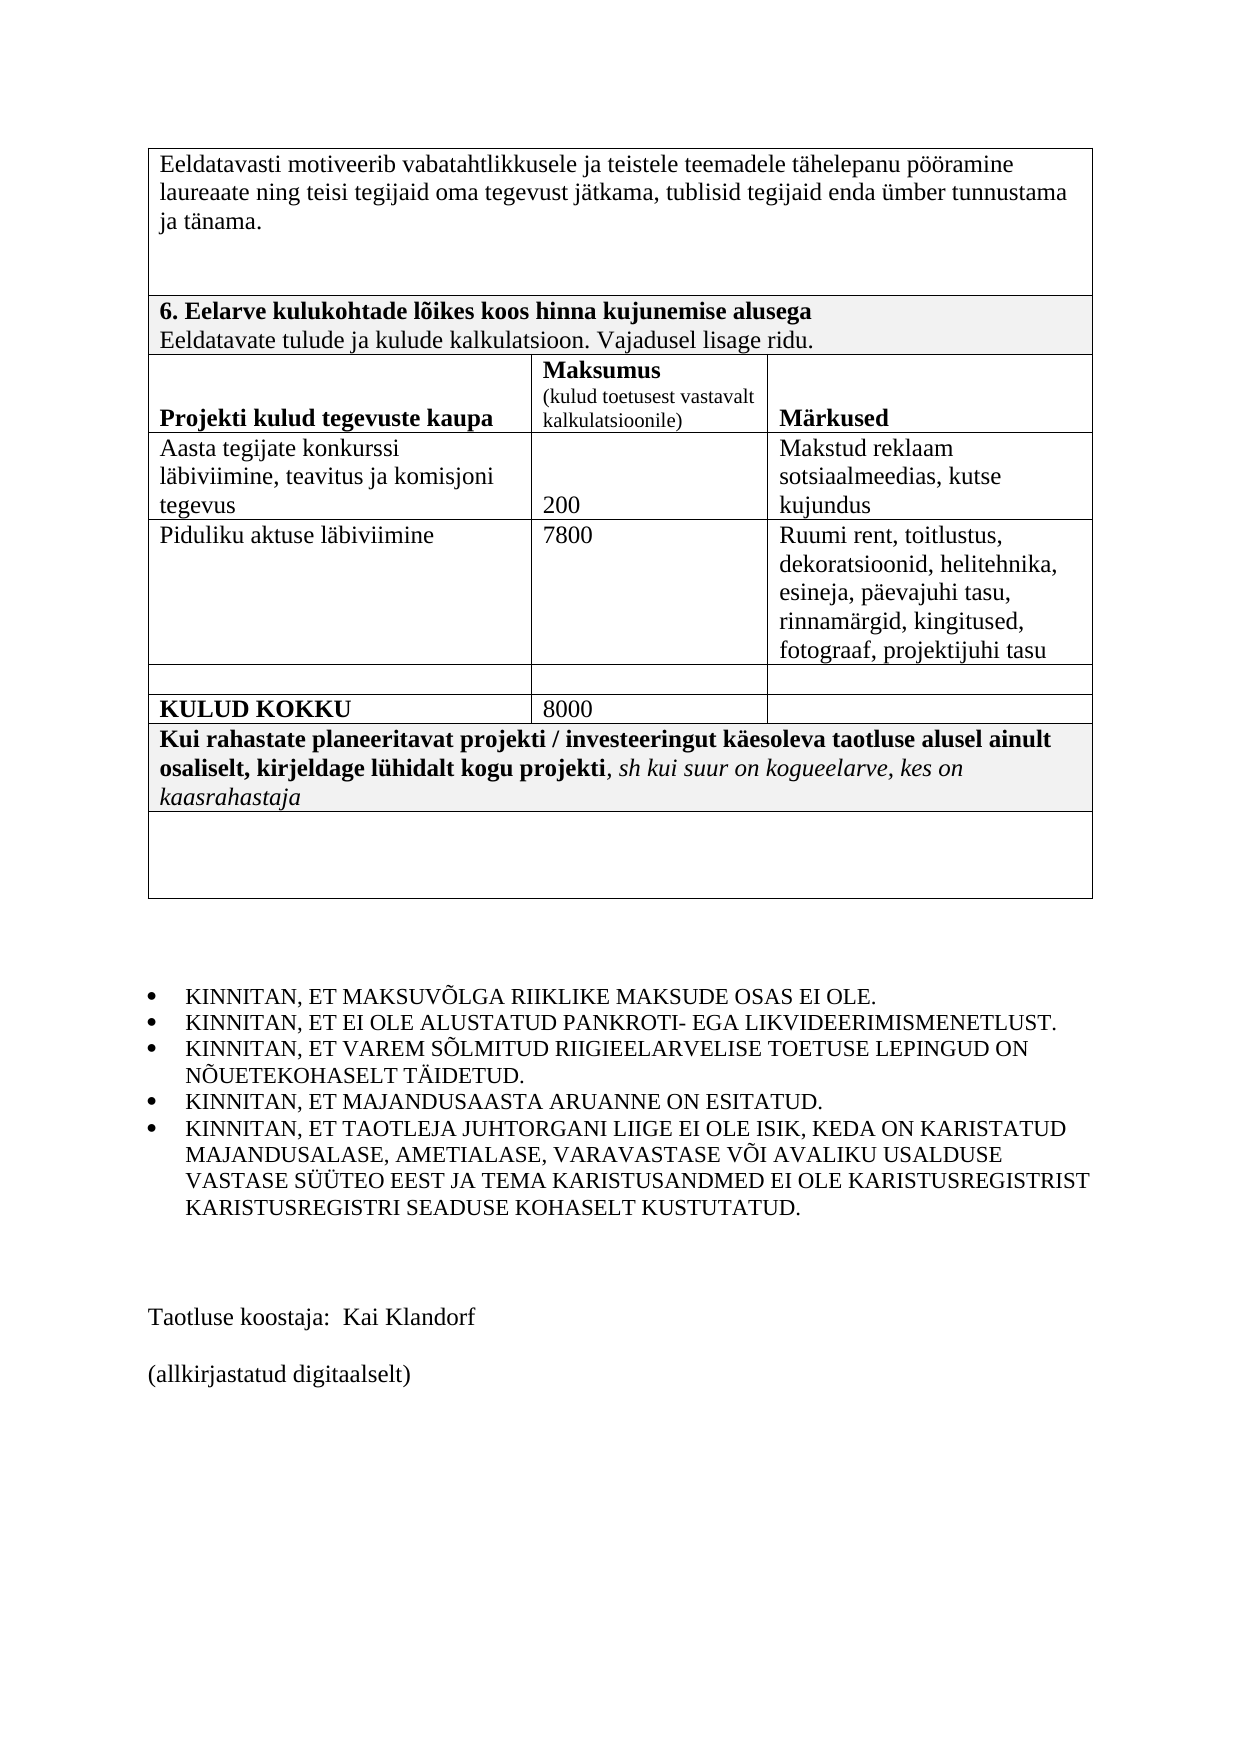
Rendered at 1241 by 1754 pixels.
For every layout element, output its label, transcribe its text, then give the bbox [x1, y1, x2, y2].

table_cell [768, 695, 1092, 723]
table_cell Projekti kulud tegevuste kaupa [149, 355, 531, 432]
text (allkirjastatud digitaalselt) [148, 1359, 1093, 1388]
table_cell 6. Eelarve kulukohtade lõikes koos hinna kujunemise alusega Eeldatavate tulude ja kulude kalkulatsioon. Vajadusel lisage ridu. [149, 296, 1092, 354]
table_cell [149, 812, 1092, 898]
table_cell [532, 665, 767, 693]
table_cell Piduliku aktuse läbiviimine [149, 520, 531, 664]
table_cell [149, 665, 531, 693]
list KINNITAN, ET VAREM SÕLMITUD RIIGIEELARVELISE TOETUSE LEPINGUD ON NÕUETEKOHASELT TÄIDETUD. [148, 1036, 1093, 1088]
table_cell KULUD KOKKU [149, 695, 531, 723]
table_cell Maksumus (kulud toetusest vastavalt kalkulatsioonile) [532, 355, 767, 432]
table_cell 200 [532, 433, 767, 519]
table_cell Eeldatavasti motiveerib vabatahtlikkusele ja teistele teemadele tähelepanu pööramine laureaate ning teisi tegijaid oma tegevust jätkama, tublisid tegijaid enda ümber tunnustama ja tänama. [149, 149, 1092, 295]
table_cell Makstud reklaam sotsiaalmeedias, kutse kujundus [768, 433, 1092, 519]
table_cell Kui rahastate planeeritavat projekti / investeeringut käesoleva taotluse alusel ainult osaliselt, kirjeldage lühidalt kogu projekti, sh kui suur on kogueelarve, kes on kaasrahastaja [149, 724, 1092, 811]
list KINNITAN, ET MAJANDUSAASTA ARUANNE ON ESITATUD. [148, 1088, 1093, 1114]
table_cell Ruumi rent, toitlustus, dekoratsioonid, helitehnika, esineja, päevajuhi tasu, rinnamärgid, kingitused, fotograaf, projektijuhi tasu [768, 520, 1092, 664]
list kinnitan, et taotleja juhtorgani liige ei ole isik, keda on karistatud majandusalase, ametialase, varavastase või avaliku usalduse vastase süüteo eest ja tema karistusandmed ei ole karistusregistrist karistusregistri seaduse kohaselt kustutatud. [148, 1114, 1093, 1220]
text Taotluse koostaja: Kai Klandorf [148, 1302, 1093, 1330]
table_cell 7800 [532, 520, 767, 664]
table_cell 8000 [532, 695, 767, 723]
list KINNITAN, ET MAKSUVÕLGA RIIKLIKE MAKSUDE OSAS EI OLE. [148, 983, 1093, 1009]
list KINNITAN, ET EI OLE ALUSTATUD PANKROTI- EGA LIKVIDEERIMISMENETLUST. [148, 1009, 1093, 1036]
table_cell Aasta tegijate konkurssi läbiviimine, teavitus ja komisjoni tegevus [149, 433, 531, 519]
table_cell [768, 665, 1092, 693]
table_cell Märkused [768, 355, 1092, 432]
